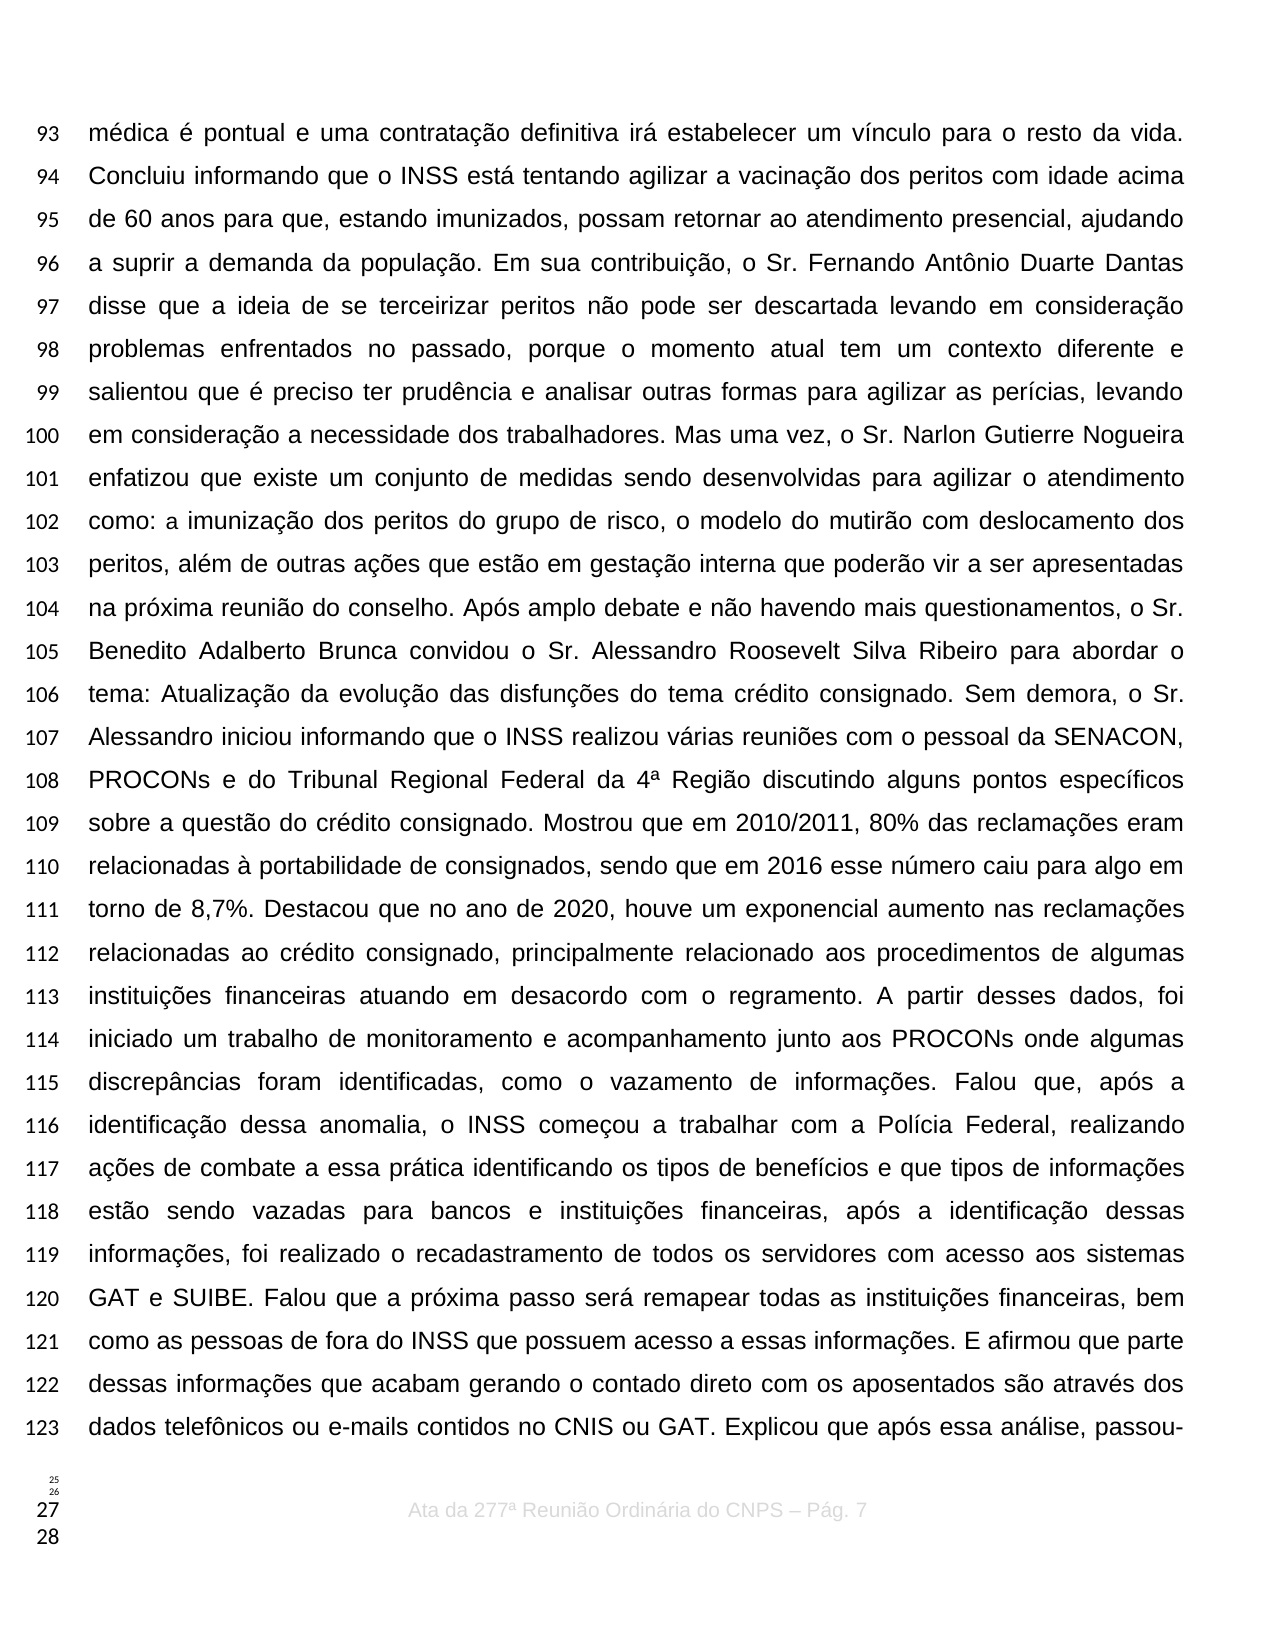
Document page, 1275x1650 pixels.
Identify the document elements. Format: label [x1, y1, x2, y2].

text [87, 118, 1186, 1441]
